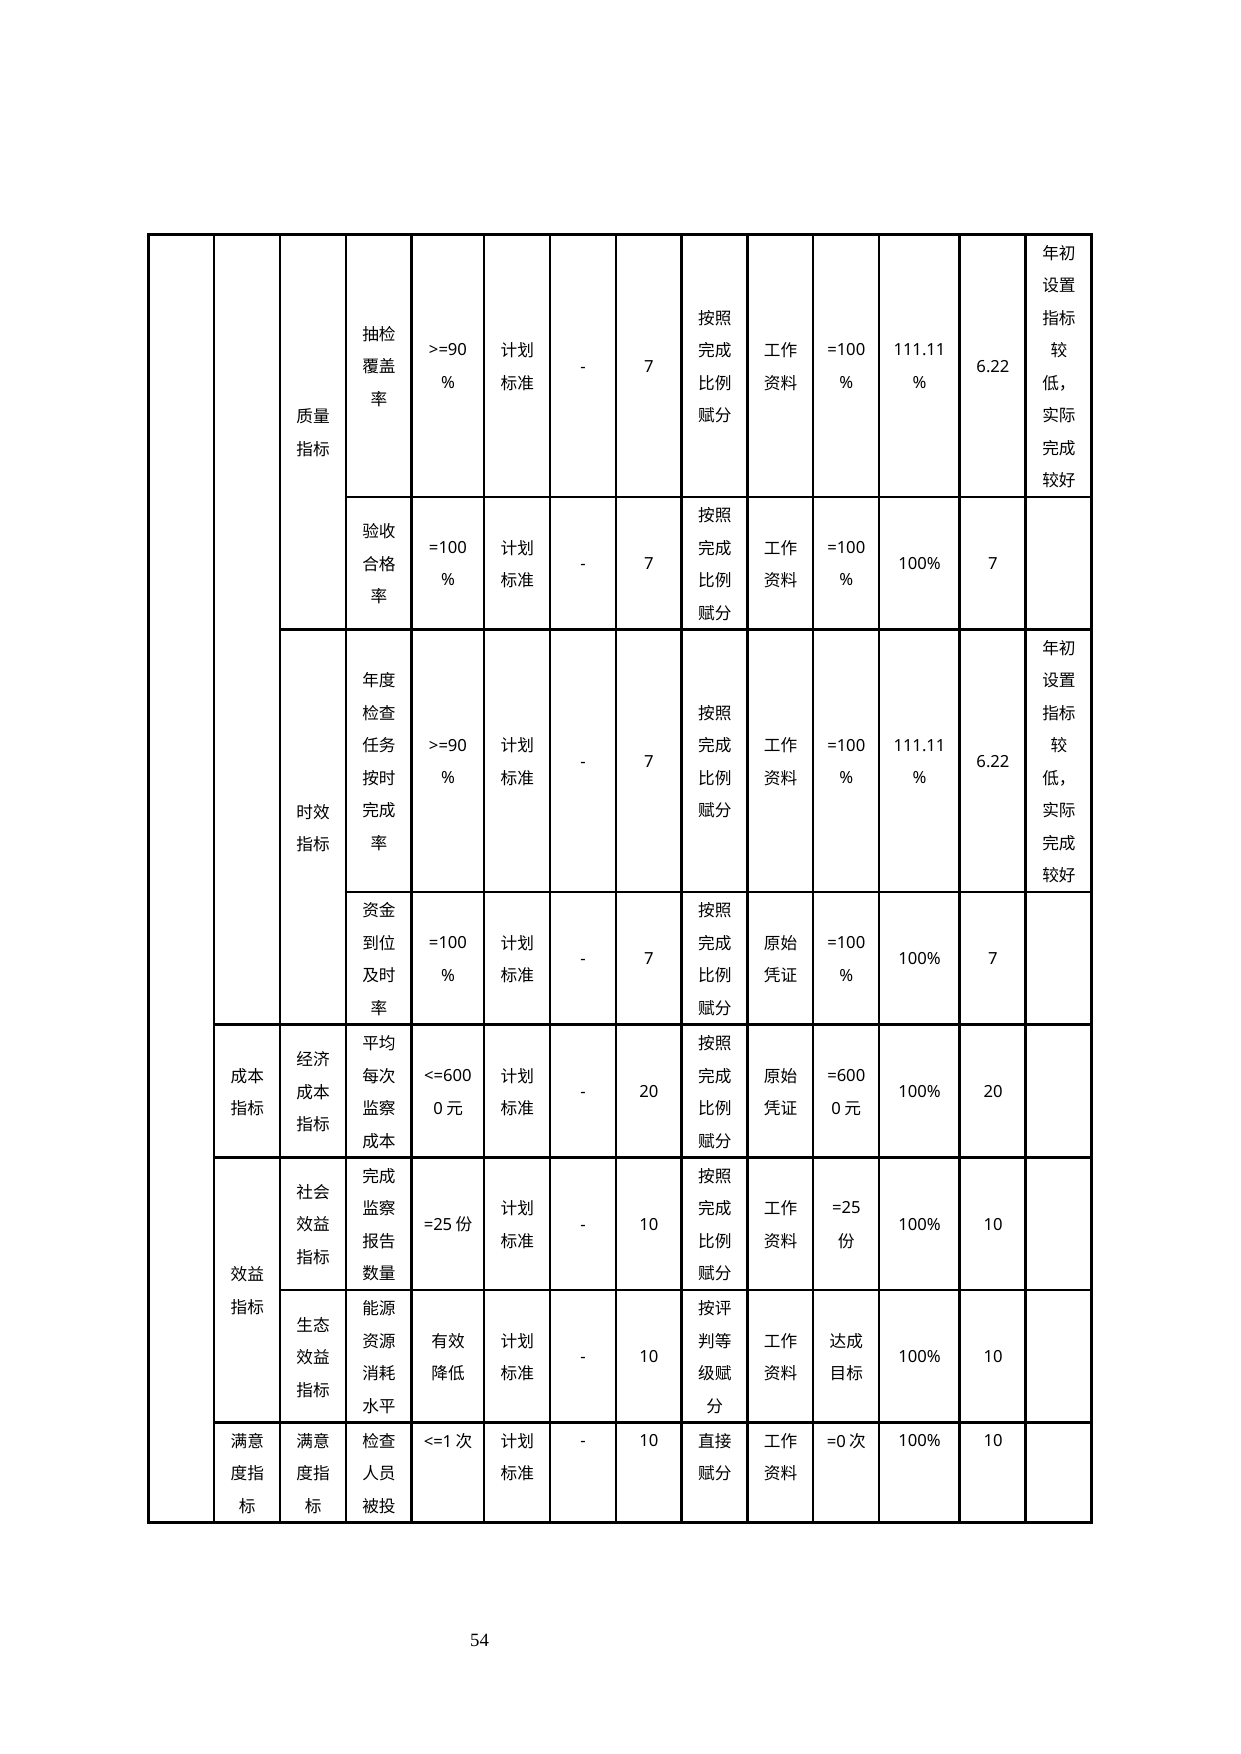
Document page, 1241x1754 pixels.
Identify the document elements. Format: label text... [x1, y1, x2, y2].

table_cell 工作资料 [749, 631, 812, 891]
table_cell =100% [814, 631, 878, 891]
table_cell 10 [961, 1291, 1024, 1421]
table_cell [1027, 1159, 1090, 1288]
table_cell 质量指标 [281, 236, 345, 628]
table_cell - [551, 1026, 615, 1156]
table_cell 100% [880, 893, 958, 1023]
table_cell =100% [814, 893, 878, 1023]
table_cell 按照完成比例赋分 [683, 1026, 746, 1156]
table_cell 100% [880, 1026, 958, 1156]
table_cell 工作资料 [749, 236, 812, 496]
table_cell 按照完成比例赋分 [683, 498, 746, 628]
table_cell 计划标准 [485, 1159, 549, 1288]
table_cell 计划标准 [485, 498, 549, 628]
table_cell 7 [961, 893, 1024, 1023]
table_cell [1027, 1026, 1090, 1156]
table_cell 111.11% [880, 236, 958, 496]
table_cell 满意度指标 [215, 1424, 279, 1521]
table_cell - [551, 236, 615, 496]
table_cell 7 [617, 893, 680, 1023]
table_cell >=90% [413, 236, 483, 496]
table_cell =6000元 [814, 1026, 878, 1156]
table_cell 成本指标 [215, 1026, 279, 1156]
table_cell 按照完成比例赋分 [683, 1159, 746, 1288]
table_cell - [551, 893, 615, 1023]
table_cell 资金到位及时率 [347, 893, 410, 1023]
table_cell [1027, 1424, 1090, 1521]
table_cell =0次 [814, 1424, 878, 1521]
table_cell 10 [961, 1159, 1024, 1288]
table_cell 计划标准 [485, 631, 549, 891]
table_cell 年初设置指标较低，实际完成较好 [1027, 236, 1090, 496]
table_cell 6.22 [961, 236, 1024, 496]
table_cell 效益指标 [215, 1159, 279, 1421]
table_cell 平均每次监察成本 [347, 1026, 410, 1156]
table_cell 验收合格率 [347, 498, 410, 628]
table_cell =100% [413, 498, 483, 628]
table_cell 按照完成比例赋分 [683, 631, 746, 891]
table_cell 直接赋分 [683, 1424, 746, 1521]
table_cell 按评判等级赋分 [683, 1291, 746, 1421]
table_cell 10 [617, 1291, 680, 1421]
table_cell =100% [413, 893, 483, 1023]
table_cell 计划标准 [485, 1291, 549, 1421]
table_cell [1027, 498, 1090, 628]
table_cell - [551, 498, 615, 628]
table_cell =25份 [814, 1159, 878, 1288]
table_cell 能源资源消耗水平 [347, 1291, 410, 1421]
table_cell 原始凭证 [749, 1026, 812, 1156]
table_cell 10 [961, 1424, 1024, 1521]
table_cell [1027, 1291, 1090, 1421]
table_cell 计划标准 [485, 1424, 549, 1521]
table_cell 工作资料 [749, 498, 812, 628]
table_cell 111.11% [880, 631, 958, 891]
table_cell 工作资料 [749, 1291, 812, 1421]
table_cell 经济成本指标 [281, 1026, 345, 1156]
table_cell 计划标准 [485, 236, 549, 496]
table_cell 年初设置指标较低，实际完成较好 [1027, 631, 1090, 891]
table_cell 抽检覆盖率 [347, 236, 410, 496]
table_cell 100% [880, 1424, 958, 1521]
table_cell 完成监察报告数量 [347, 1159, 410, 1288]
table_cell 检查人员被投诉次数 [347, 1424, 410, 1521]
table_cell 7 [617, 236, 680, 496]
table_cell 生态效益指标 [281, 1291, 345, 1421]
table_cell <=6000元 [413, 1026, 483, 1156]
table_cell 有效降低 [413, 1291, 483, 1421]
table_cell 满意度指标 [281, 1424, 345, 1521]
table_cell =25份 [413, 1159, 483, 1288]
table_cell 时效指标 [281, 631, 345, 1023]
table_cell 按照完成比例赋分 [683, 893, 746, 1023]
table_cell 按照完成比例赋分 [683, 236, 746, 496]
table_cell 社会效益指标 [281, 1159, 345, 1288]
table_cell 100% [880, 1291, 958, 1421]
table_cell 7 [961, 498, 1024, 628]
table_cell - [551, 1424, 615, 1521]
table_cell 6.22 [961, 631, 1024, 891]
table_cell 计划标准 [485, 893, 549, 1023]
table_cell - [551, 631, 615, 891]
table_cell 10 [617, 1424, 680, 1521]
table_cell <=1次 [413, 1424, 483, 1521]
table_cell 达成目标 [814, 1291, 878, 1421]
table_cell 原始凭证 [749, 893, 812, 1023]
table_cell 7 [617, 631, 680, 891]
table_cell 20 [617, 1026, 680, 1156]
table_cell =100% [814, 236, 878, 496]
table_cell - [551, 1291, 615, 1421]
table_cell 计划标准 [485, 1026, 549, 1156]
table_cell - [551, 1159, 615, 1288]
table_cell >=90% [413, 631, 483, 891]
table_cell 20 [961, 1026, 1024, 1156]
table_cell [1027, 893, 1090, 1023]
table_cell 100% [880, 1159, 958, 1288]
table_cell 7 [617, 498, 680, 628]
table_cell 年度检查任务按时完成率 [347, 631, 410, 891]
table_cell 工作资料 [749, 1424, 812, 1521]
table_cell 100% [880, 498, 958, 628]
table_cell 10 [617, 1159, 680, 1288]
table_cell =100% [814, 498, 878, 628]
table_cell 工作资料 [749, 1159, 812, 1288]
